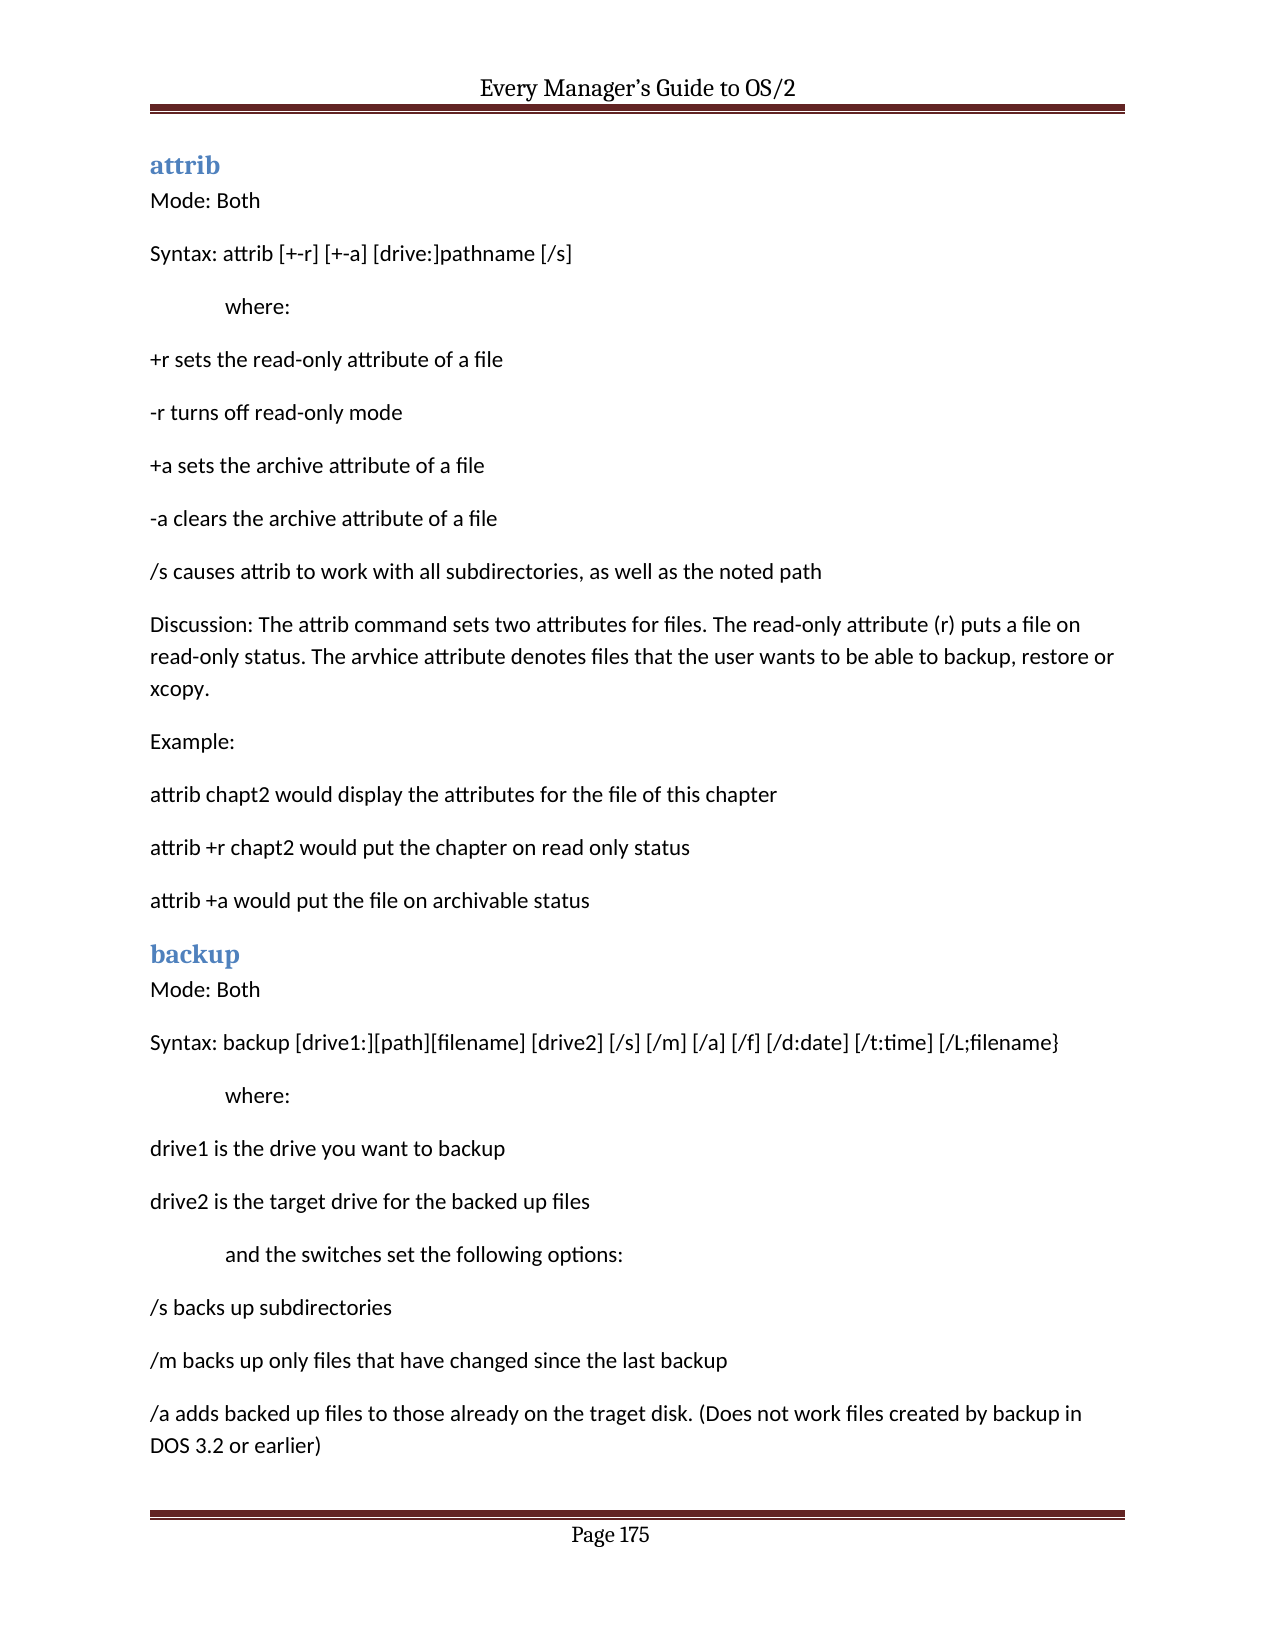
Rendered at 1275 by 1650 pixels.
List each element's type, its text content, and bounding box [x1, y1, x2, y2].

text /s causes attrib to work with all subdirectories, as well as the noted path [150, 557, 1125, 585]
text /m backs up only files that have changed since the last backup [150, 1346, 1125, 1374]
text attrib +r chapt2 would put the chapter on read only status [150, 833, 1125, 861]
text where: [150, 1081, 1125, 1109]
text drive2 is the target drive for the backed up files [150, 1187, 1125, 1215]
text Mode: Both [150, 975, 1125, 1003]
text Discussion: The attrib command sets two attributes for files. The read-only attribute (r) puts a file on read-only status. The arvhice attribute denotes files that the user wants to be able to backup, restore or xcopy. [150, 610, 1125, 702]
text and the switches set the following options: [150, 1240, 1125, 1268]
subtitle backup [150, 939, 1125, 971]
subtitle attrib [150, 150, 1125, 181]
text attrib +a would put the file on archivable status [150, 886, 1125, 914]
text Example: [150, 727, 1125, 755]
text /s backs up subdirectories [150, 1293, 1125, 1321]
text where: [150, 292, 1125, 320]
text drive1 is the drive you want to backup [150, 1134, 1125, 1162]
text Mode: Both [150, 186, 1125, 214]
text attrib chapt2 would display the attributes for the file of this chapter [150, 780, 1125, 808]
text Syntax: attrib [+-r] [+-a] [drive:]pathname [/s] [150, 239, 1125, 267]
text +r sets the read-only attribute of a file [150, 345, 1125, 373]
text -a clears the archive attribute of a file [150, 504, 1125, 532]
text Syntax: backup [drive1:][path][filename] [drive2] [/s] [/m] [/a] [/f] [/d:date] [/t:time] [/L;filename} [150, 1028, 1125, 1056]
text +a sets the archive attribute of a file [150, 451, 1125, 479]
text -r turns off read-only mode [150, 398, 1125, 426]
text /a adds backed up files to those already on the traget disk. (Does not work files created by backup in DOS 3.2 or earlier) [150, 1399, 1125, 1459]
